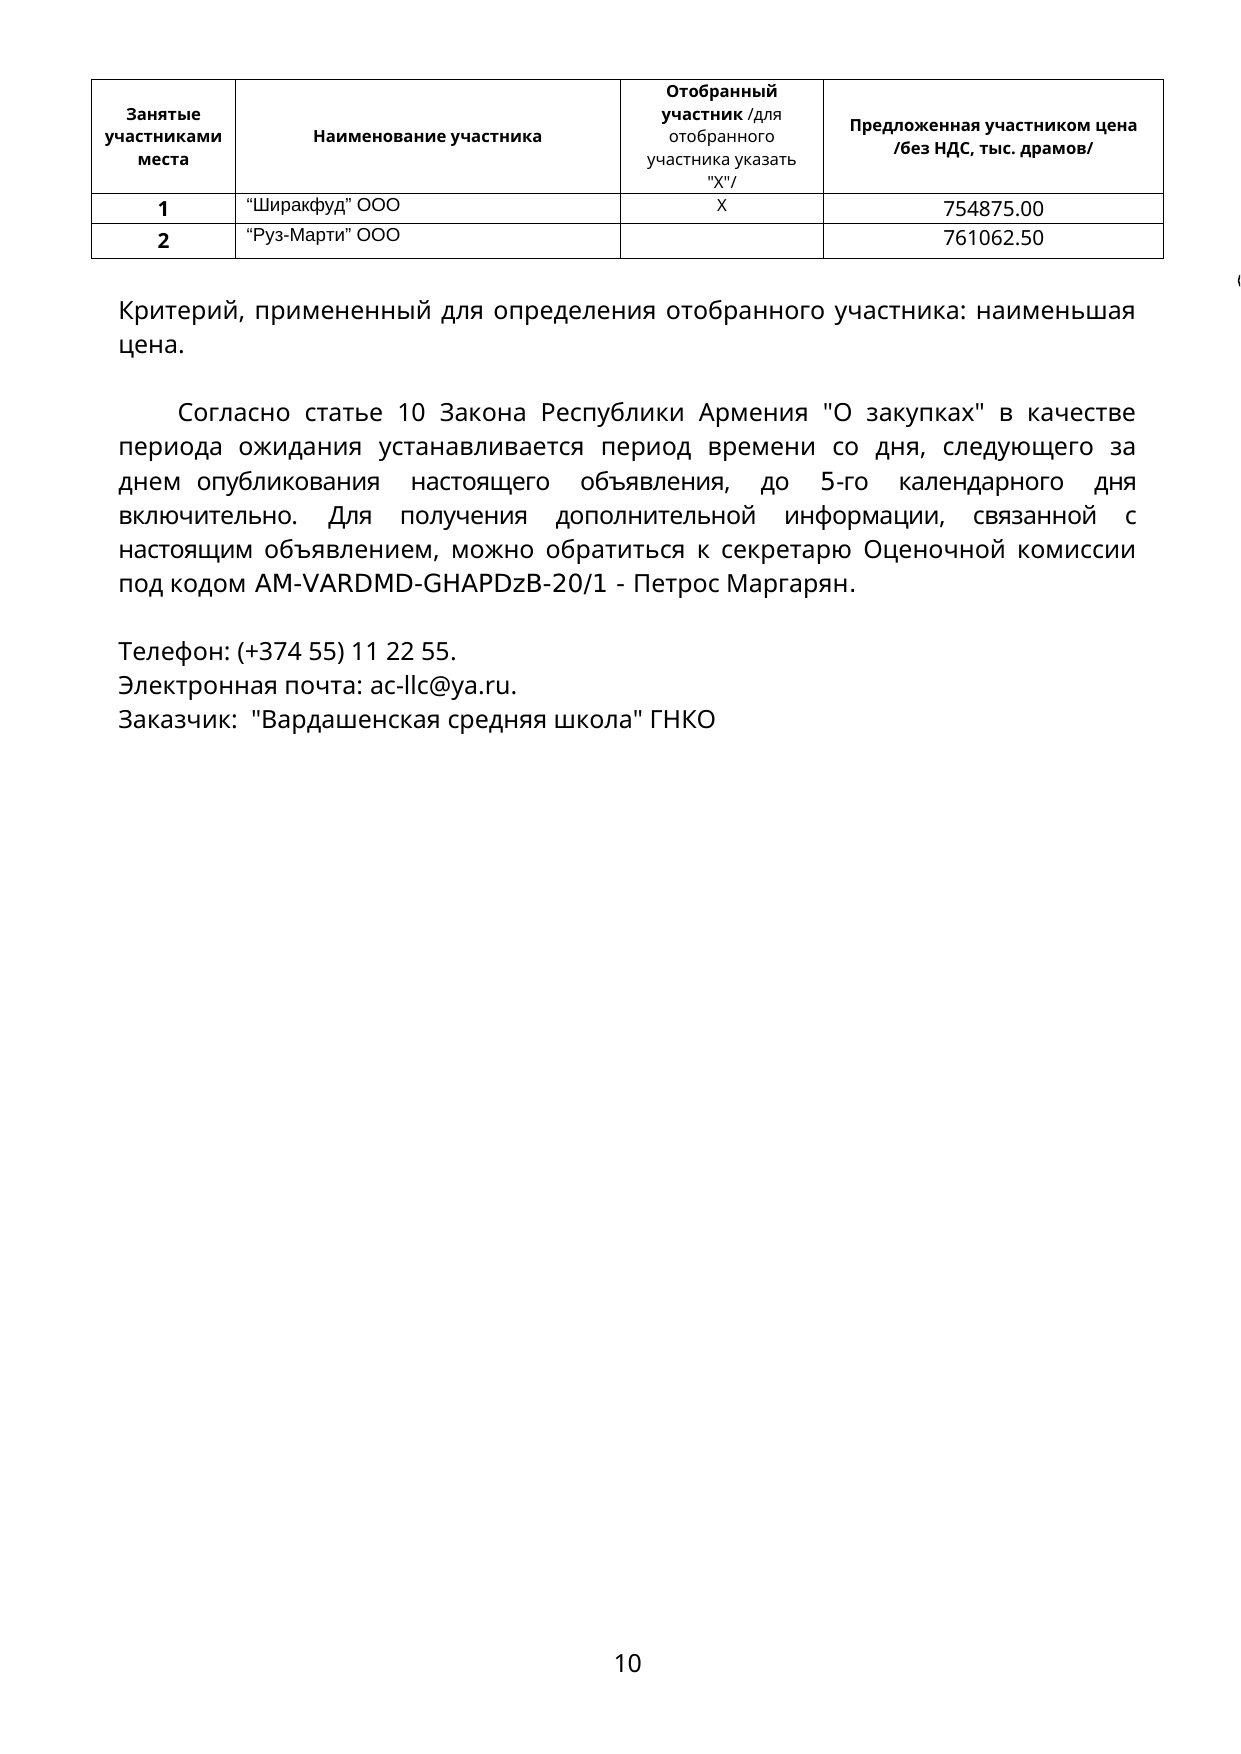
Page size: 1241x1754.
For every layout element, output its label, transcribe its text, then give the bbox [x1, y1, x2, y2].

table_cell 1 [92, 194, 235, 222]
text Согласно статье 10 Закона Республики Армения "О закупках" в качестве периода ожидания устанавливается период времени со дня, следующего за днем опубликования настоящего объявления, до 5-го календарного дня включительно. Для получения дополнительной информации, связанной с настоящим объявлением, можно обратиться к секретарю Оценочной комиссии под кодом AM-VARDMD-GHAPDzB-20/1 - Петрос Маргарян․ [118, 395, 1137, 600]
table_cell 2 [92, 224, 235, 258]
text Телефон: (+374 55) 11 22 55. [118, 634, 1137, 668]
text Заказчик: "Вардашенская средняя школа" ГНКО [118, 702, 1137, 736]
table_cell 761062.50 [824, 224, 1163, 258]
table_cell X [621, 194, 823, 222]
table_cell 754875.00 [824, 194, 1163, 222]
table_header Предложенная участником цена /без НДС, тыс. драмов/ [824, 80, 1163, 193]
table_header Занятые участниками места [92, 80, 235, 193]
table_header Отобранный участник /для отобранного участника указать "X"/ [621, 80, 823, 193]
table_cell [621, 224, 823, 258]
text Электронная почта: ac-llc@ya.ru. [118, 668, 1137, 702]
table_cell “Ширакфуд” ООО [236, 194, 620, 222]
table_cell “Руз-Марти” ООО [236, 224, 620, 258]
table_header Наименование участника [236, 80, 620, 193]
text Критерий, примененный для определения отобранного участника: наименьшая цена. [118, 293, 1137, 361]
